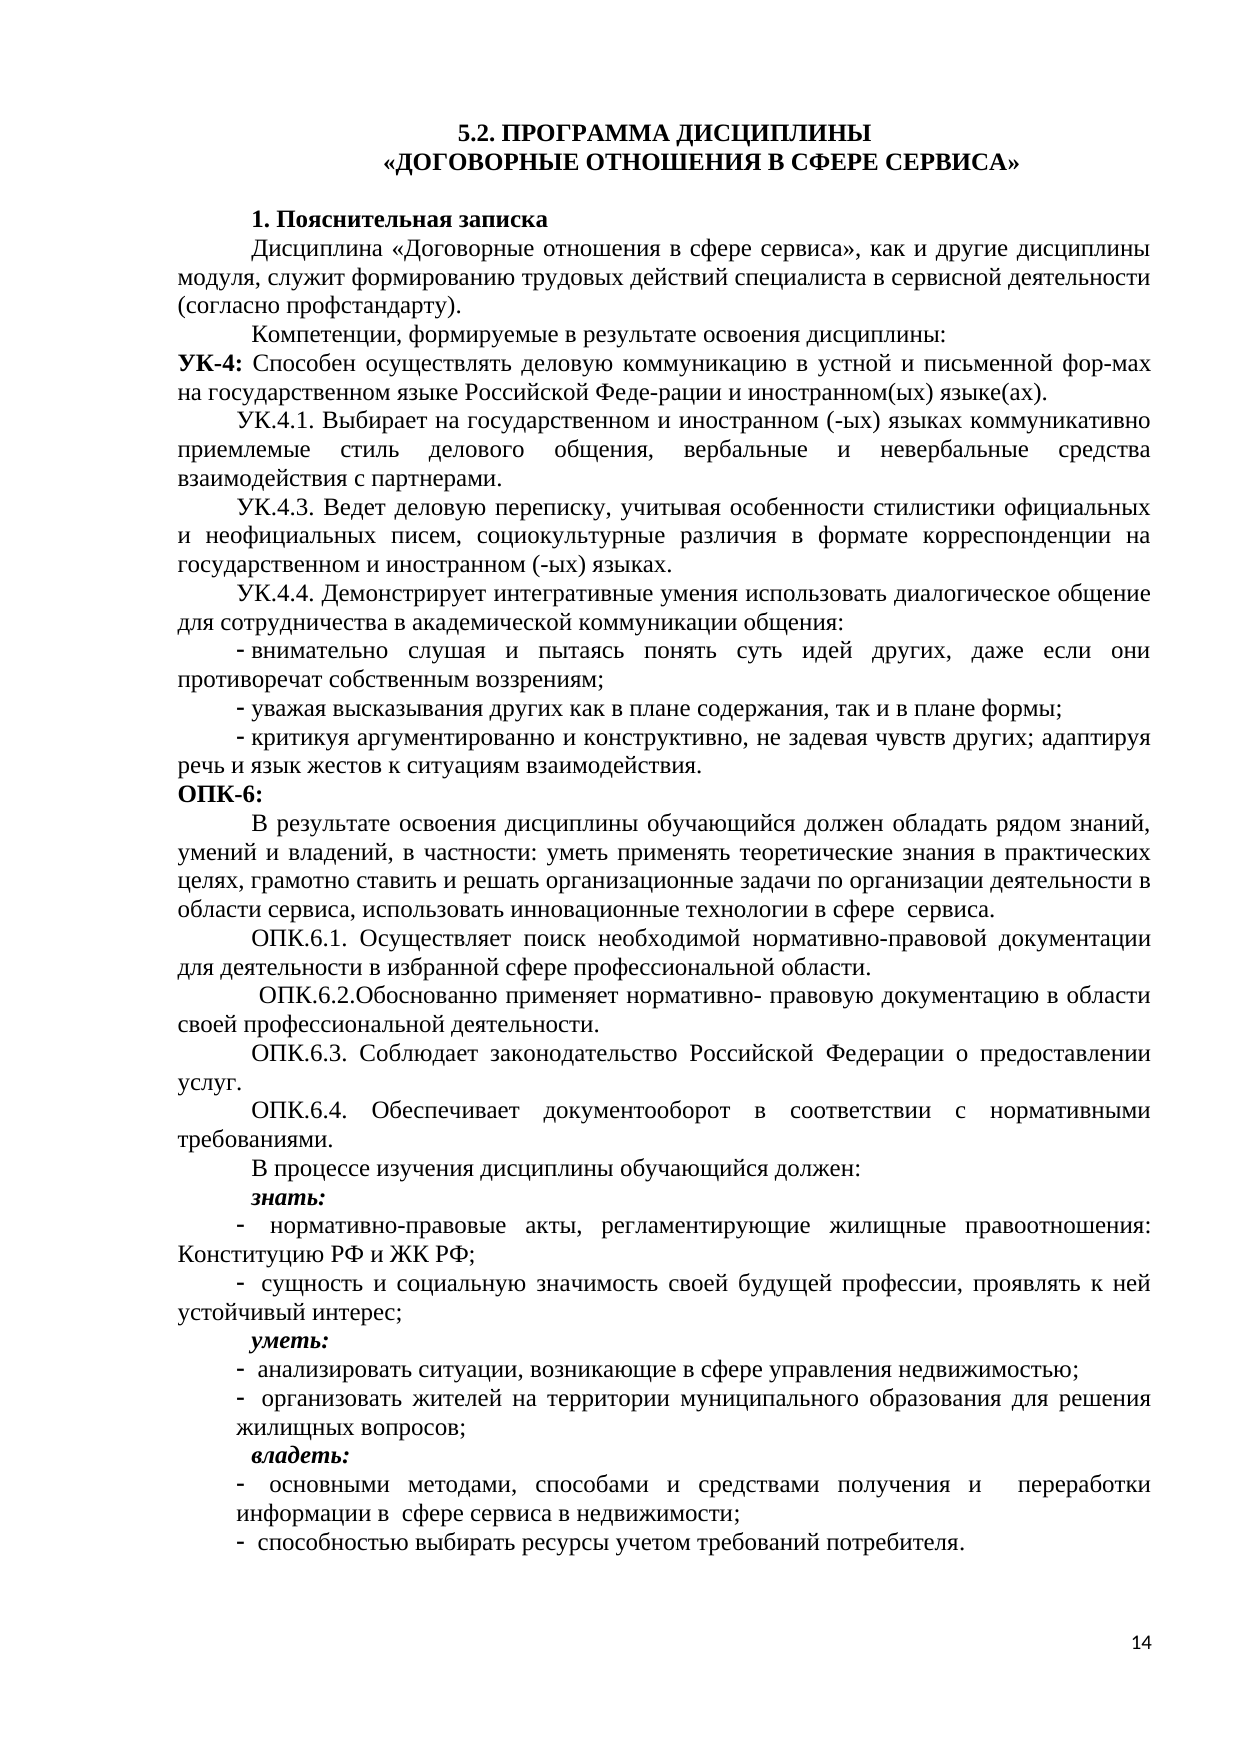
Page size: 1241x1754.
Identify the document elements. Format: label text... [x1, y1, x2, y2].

list организовать жителей на территории муниципального образования для решения жилищных вопросов; [236, 1383, 1152, 1441]
text УК.4.3. Ведет деловую переписку, учитывая особенности стилистики официальных и неофициальных писем, социокультурные различия в формате корреспонденции на государственном и иностранном (-ых) языках. [177, 492, 1152, 578]
text Компетенции, формируемые в результате освоения дисциплины: [177, 319, 1152, 348]
text ОПК.6.1. Осуществляет поиск необходимой нормативно-правовой документации для деятельности в избранной сфере профессиональной области. [177, 923, 1152, 981]
text Дисциплина «Договорные отношения в сфере сервиса», как и другие дисциплины модуля, служит формированию трудовых действий специалиста в сервисной деятельности (согласно профстандарту). [177, 233, 1152, 319]
list способностью выбирать ресурсы учетом требований потребителя. [236, 1527, 1152, 1556]
text УК-4: Способен осуществлять деловую коммуникацию в устной и письменной фор-мах на государственном языке Российской Феде-рации и иностранном(ых) языке(ах). [177, 348, 1152, 406]
text ОПК.6.4. Обеспечивает документооборот в соответствии с нормативными требованиями. [177, 1096, 1152, 1153]
list внимательно слушая и пытаясь понять суть идей других, даже если они противоречат собственным воззрениям; [177, 636, 1152, 693]
text ОПК.6.2.Обоснованно применяет нормативно- правовую документацию в области своей профессиональной деятельности. [177, 981, 1152, 1038]
list владеть: [177, 1441, 1152, 1469]
list уважая высказывания других как в плане содержания, так и в плане формы; [177, 693, 1152, 722]
text 1. Пояснительная записка [251, 204, 1152, 233]
text 5.2. ПРОГРАММА ДИСЦИПЛИНЫ [177, 118, 1152, 147]
list критикуя аргументированно и конструктивно, не задевая чувств других; адаптируя речь и язык жестов к ситуациям взаимодействия. [177, 722, 1152, 779]
text В процессе изучения дисциплины обучающийся должен: [177, 1153, 1152, 1182]
list уметь: [177, 1326, 1152, 1354]
list нормативно-правовые акты, регламентирующие жилищные правоотношения: Конституцию РФ и ЖК РФ; [177, 1211, 1152, 1268]
text УК.4.1. Выбирает на государственном и иностранном (-ых) языках коммуникативно приемлемые стиль делового общения, вербальные и невербальные средства взаимодействия с партнерами. [177, 406, 1152, 492]
list сущность и социальную значимость своей будущей профессии, проявлять к ней устойчивый интерес; [177, 1268, 1152, 1326]
list знать: [177, 1182, 1152, 1211]
list основными методами, способами и средствами получения и переработки информации в сфере сервиса в недвижимости; [236, 1469, 1152, 1527]
text «ДОГОВОРНЫЕ ОТНОШЕНИЯ В СФЕРЕ СЕРВИСА» [177, 147, 1152, 176]
text УК.4.4. Демонстрирует интегративные умения использовать диалогическое общение для сотрудничества в академической коммуникации общения: [177, 578, 1152, 636]
list анализировать ситуации, возникающие в сфере управления недвижимостью; [236, 1354, 1152, 1383]
text ОПК.6.3. Соблюдает законодательство Российской Федерации о предоставлении услуг. [177, 1038, 1152, 1096]
text ОПК-6: [177, 779, 1152, 808]
text В результате освоения дисциплины обучающийся должен обладать рядом знаний, умений и владений, в частности: уметь применять теоретические знания в практических целях, грамотно ставить и решать организационные задачи по организации деятельности в области сервиса, использовать инновационные технологии в сфере сервиса. [177, 808, 1152, 923]
